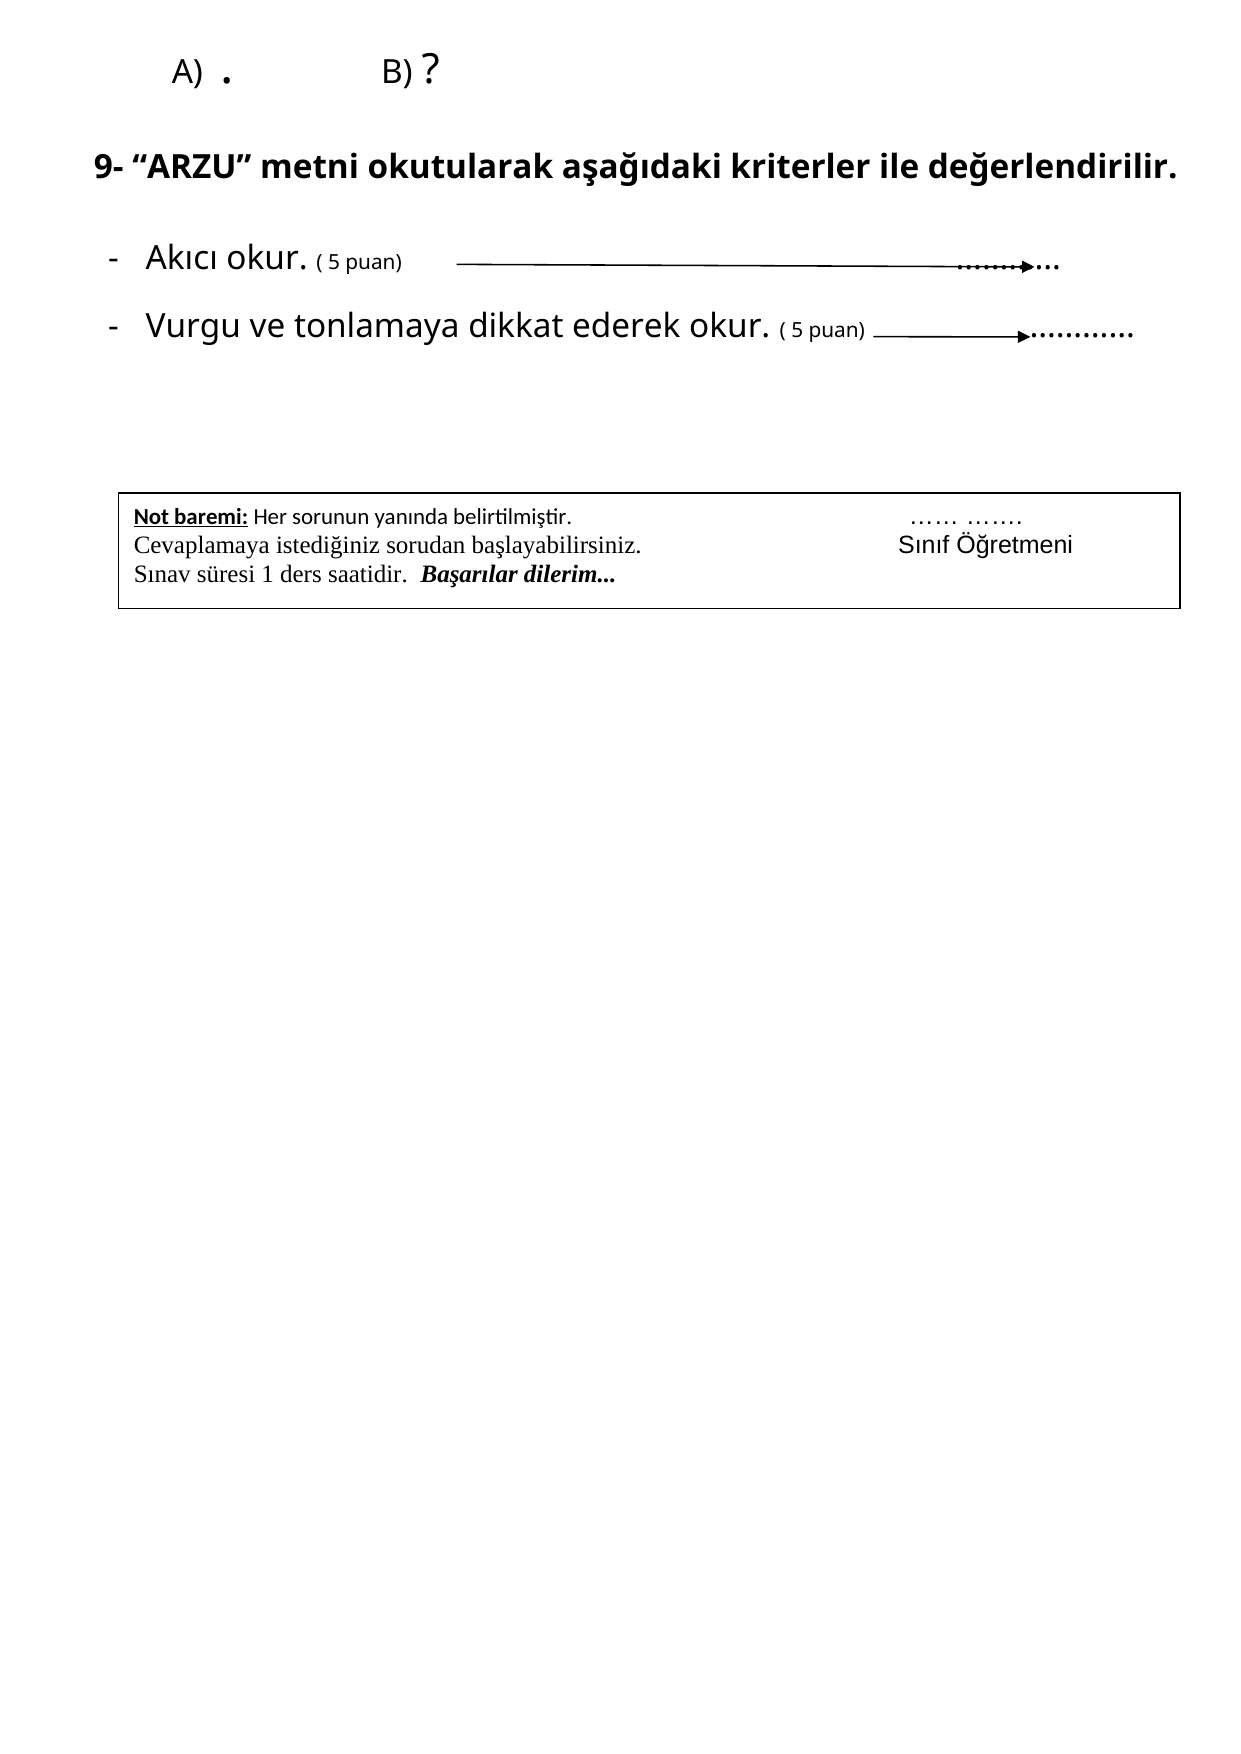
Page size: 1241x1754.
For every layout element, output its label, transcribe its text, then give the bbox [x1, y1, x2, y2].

text A) . B) ? [94, 29, 1181, 98]
text 9- “ARZU” metni okutularak aşağıdaki kriterler ile değerlendirilir. [94, 143, 1181, 188]
list Vurgu ve tonlamaya dikkat ederek okur. ( 5 puan) ………… [108, 302, 1181, 347]
list Akıcı okur. ( 5 puan) ………… [108, 234, 1181, 279]
